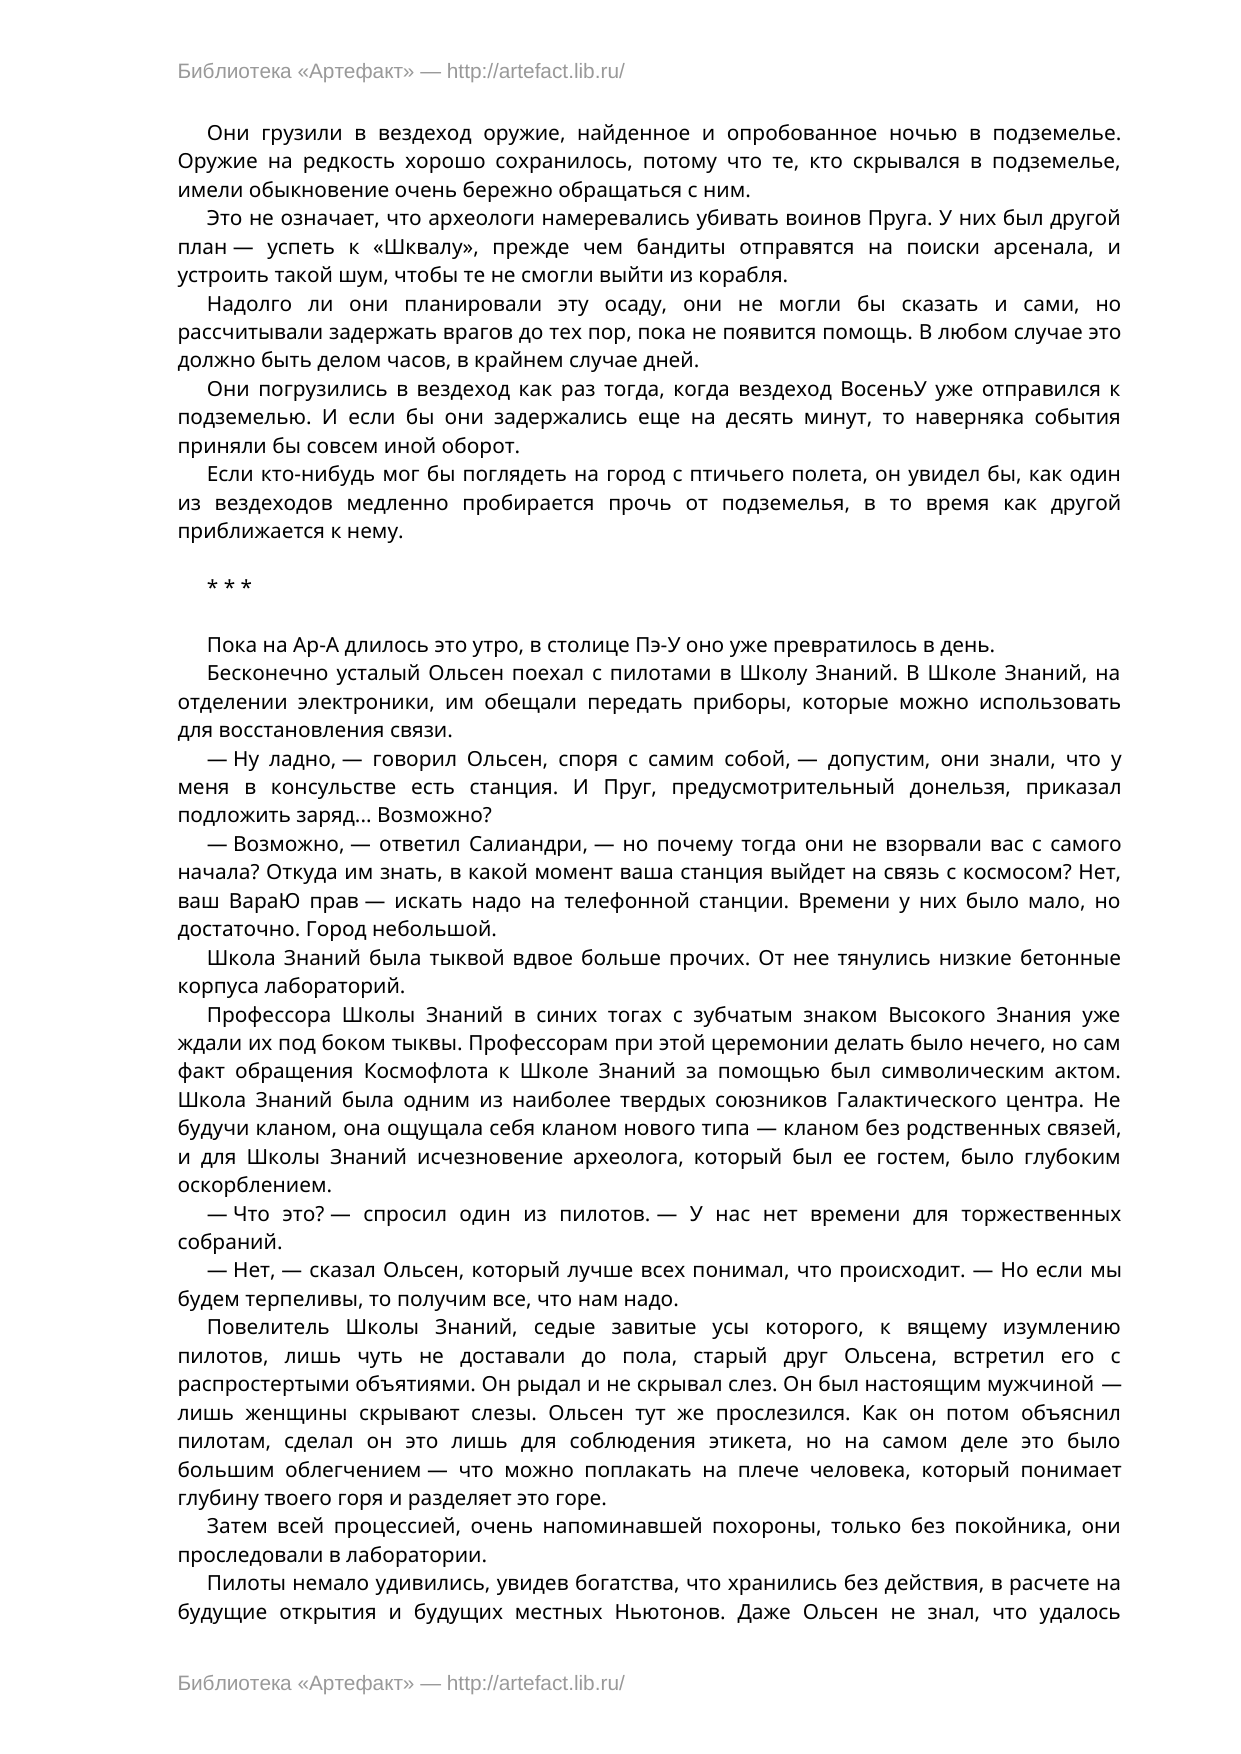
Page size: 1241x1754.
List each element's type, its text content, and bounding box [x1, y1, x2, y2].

text — Ну ладно, — говорил Ольсен, споря с самим собой, — допустим, они знали, что у меня в консульстве есть станция. И Пруг, предусмотрительный донельзя, приказал подложить заряд... Возможно? [177, 744, 1122, 829]
text Бесконечно усталый Ольсен поехал с пилотами в Школу Знаний. В Школе Знаний, на отделении электроники, им обещали передать приборы, которые можно использовать для восстановления связи. [177, 658, 1122, 744]
text — Нет, — сказал Ольсен, который лучше всех понимал, что происходит. — Но если мы будем терпеливы, то получим все, что нам надо. [177, 1256, 1122, 1312]
text Они погрузились в вездеход как раз тогда, когда вездеход ВосеньУ уже отправился к подземелью. И если бы они задержались еще на десять минут, то наверняка события приняли бы совсем иной оборот. [177, 374, 1122, 459]
text Повелитель Школы Знаний, седые завитые усы которого, к вящему изумлению пилотов, лишь чуть не доставали до пола, старый друг Ольсена, встретил его с распростертыми объятиями. Он рыдал и не скрывал слез. Он был настоящим мужчиной — лишь женщины скрывают слезы. Ольсен тут же прослезился. Как он потом объяснил пилотам, сделал он это лишь для соблюдения этикета, но на самом деле это было большим облегчением — что можно поплакать на плече человека, который понимает глубину твоего горя и разделяет это горе. [177, 1312, 1122, 1512]
text Профессора Школы Знаний в синих тогах с зубчатым знаком Высокого Знания уже ждали их под боком тыквы. Профессорам при этой церемонии делать было нечего, но сам факт обращения Космофлота к Школе Знаний за помощью был символическим актом. Школа Знаний была одним из наиболее твердых союзников Галактического центра. Не будучи кланом, она ощущала себя кланом нового типа — кланом без родственных связей, и для Школы Знаний исчезновение археолога, который был ее гостем, было глубоким оскорблением. [177, 1000, 1122, 1199]
text Они грузили в вездеход оружие, найденное и опробованное ночью в подземелье. Оружие на редкость хорошо сохранилось, потому что те, кто скрывался в подземелье, имели обыкновение очень бережно обращаться с ним. [177, 118, 1122, 203]
text Школа Знаний была тыквой вдвое больше прочих. От нее тянулись низкие бетонные корпуса лабораторий. [177, 943, 1122, 1000]
text Если кто-нибудь мог бы поглядеть на город с птичьего полета, он увидел бы, как один из вездеходов медленно пробирается прочь от подземелья, в то время как другой приближается к нему. [177, 459, 1122, 545]
text Надолго ли они планировали эту осаду, они не могли бы сказать и сами, но рассчитывали задержать врагов до тех пор, пока не появится помощь. В любом случае это должно быть делом часов, в крайнем случае дней. [177, 289, 1122, 374]
text — Что это? — спросил один из пилотов. — У нас нет времени для торжественных собраний. [177, 1199, 1122, 1256]
text — Возможно, — ответил Салиандри, — но почему тогда они не взорвали вас с самого начала? Откуда им знать, в какой момент ваша станция выйдет на связь с космосом? Нет, ваш ВараЮ прав — искать надо на телефонной станции. Времени у них было мало, но достаточно. Город небольшой. [177, 829, 1122, 943]
text Затем всей процессией, очень напоминавшей похороны, только без покойника, они проследовали в лаборатории. [177, 1512, 1122, 1568]
subtitle * * * [177, 573, 1122, 602]
text Это не означает, что археологи намеревались убивать воинов Пруга. У них был другой план — успеть к «Шквалу», прежде чем бандиты отправятся на поиски арсенала, и устроить такой шум, чтобы те не смогли выйти из корабля. [177, 203, 1122, 289]
text Пока на Ар-А длилось это утро, в столице Пэ-У оно уже превратилось в день. [177, 630, 1122, 658]
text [177, 1568, 1122, 1625]
